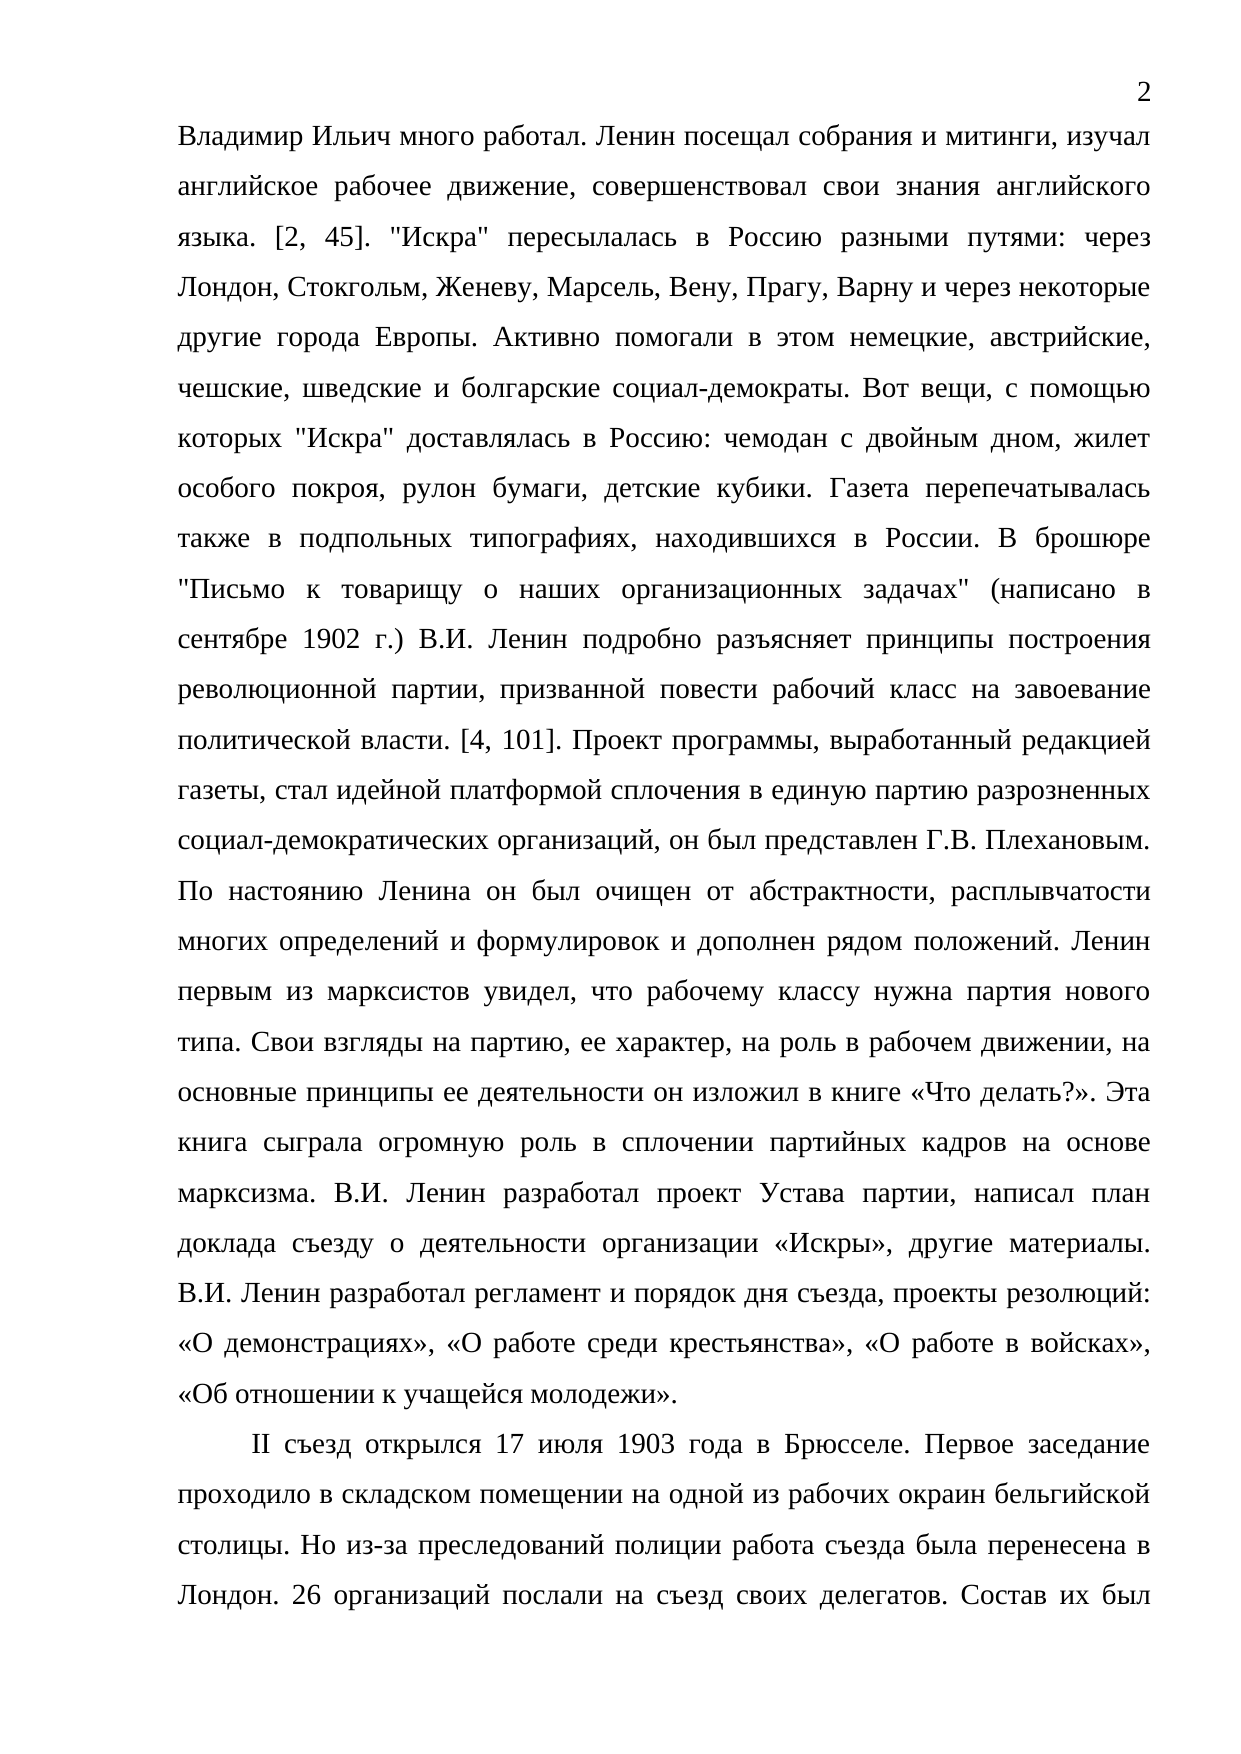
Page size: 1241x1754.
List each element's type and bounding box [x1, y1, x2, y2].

text [177, 1426, 1152, 1611]
text [177, 118, 1152, 1409]
